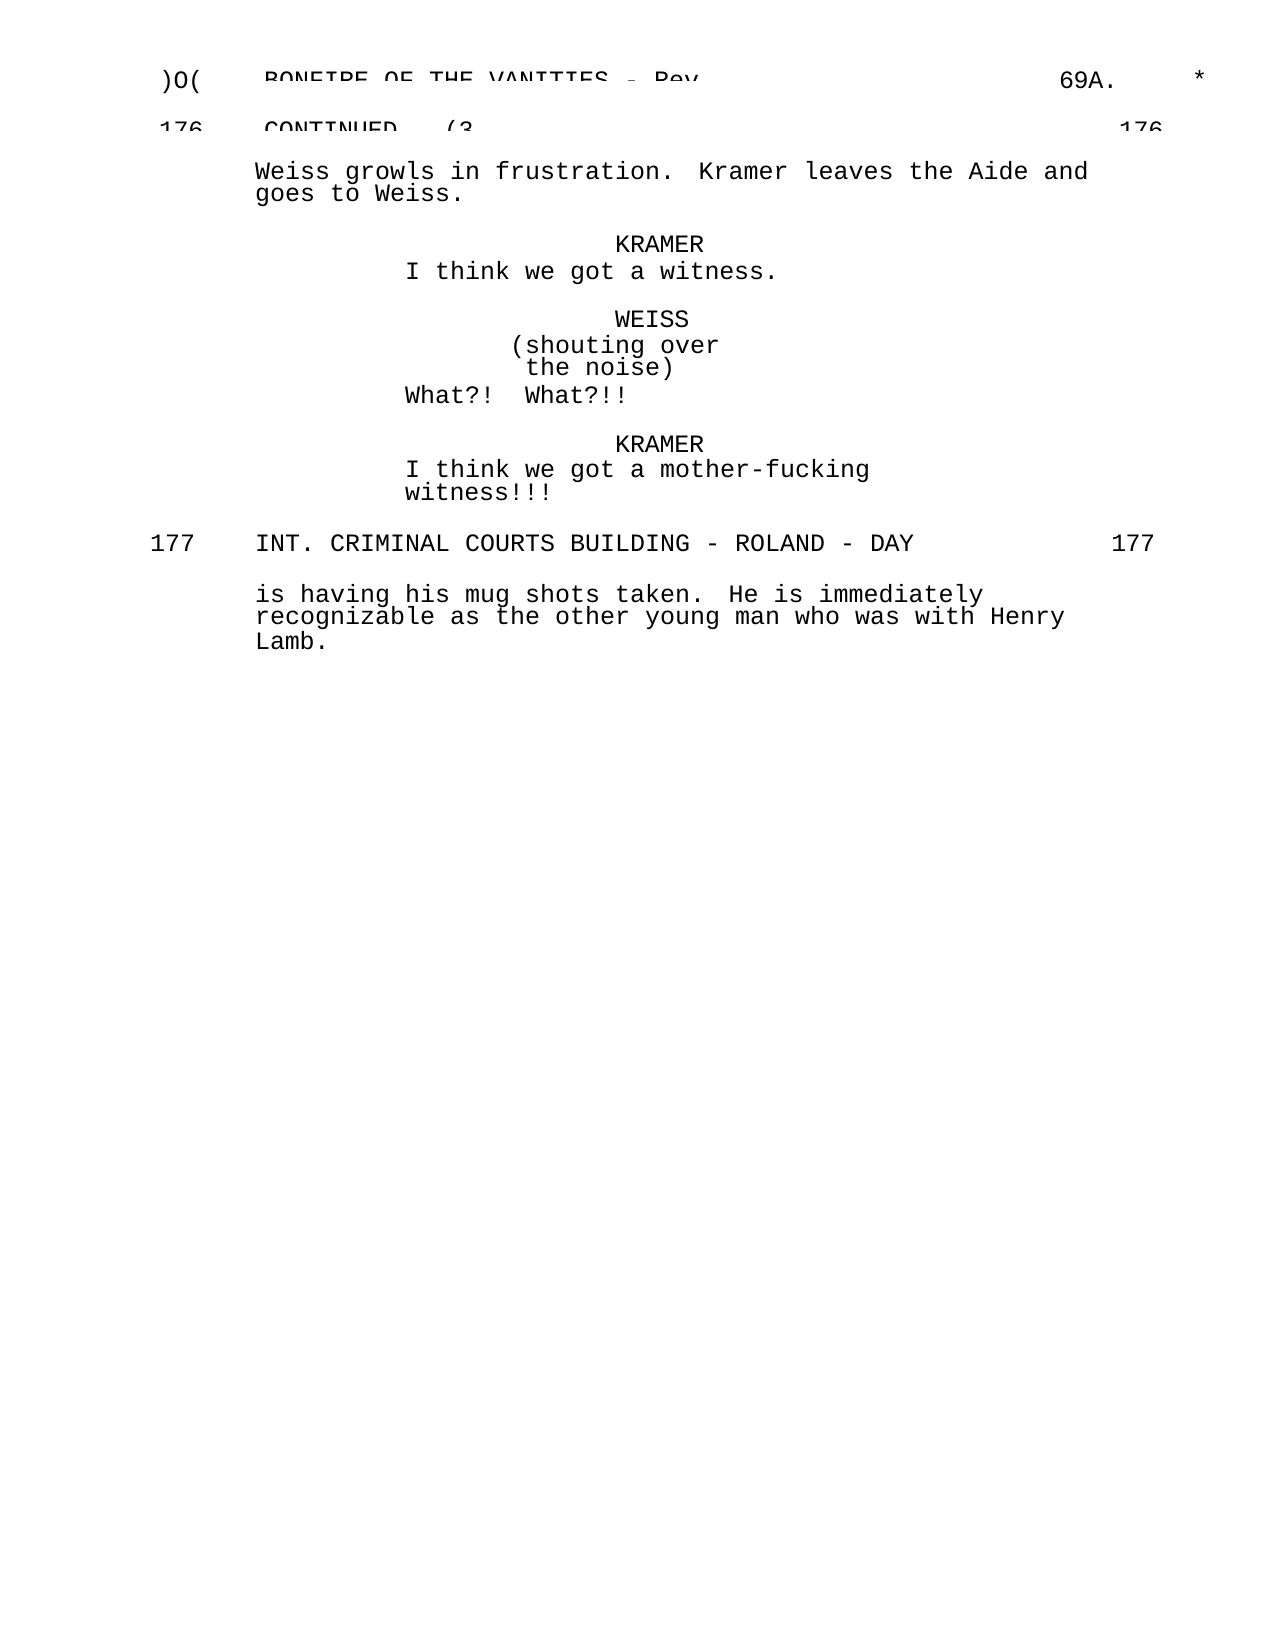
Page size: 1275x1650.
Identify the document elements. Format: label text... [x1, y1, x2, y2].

subtitle KRAMER [615, 431, 1217, 457]
text I think we got a mother-fucking witness!!! [405, 458, 905, 508]
subtitle WEISS [615, 306, 1217, 333]
text is having his mug shots taken. He is immediately recognizable as the other young man who was with Henry Lamb. [255, 583, 1080, 657]
subtitle KRAMER [615, 231, 1217, 258]
text (shouting over the noise) [510, 334, 746, 383]
text What?! What?!! [405, 383, 1217, 409]
text I think we got a witness. [405, 258, 1217, 285]
text Weiss growls in frustration. Kramer leaves the Aide and goes to Weiss. [255, 159, 1095, 209]
subtitle INT. CRIMINAL COURTS BUILDING - ROLAND - DAY 177 [150, 530, 1217, 559]
